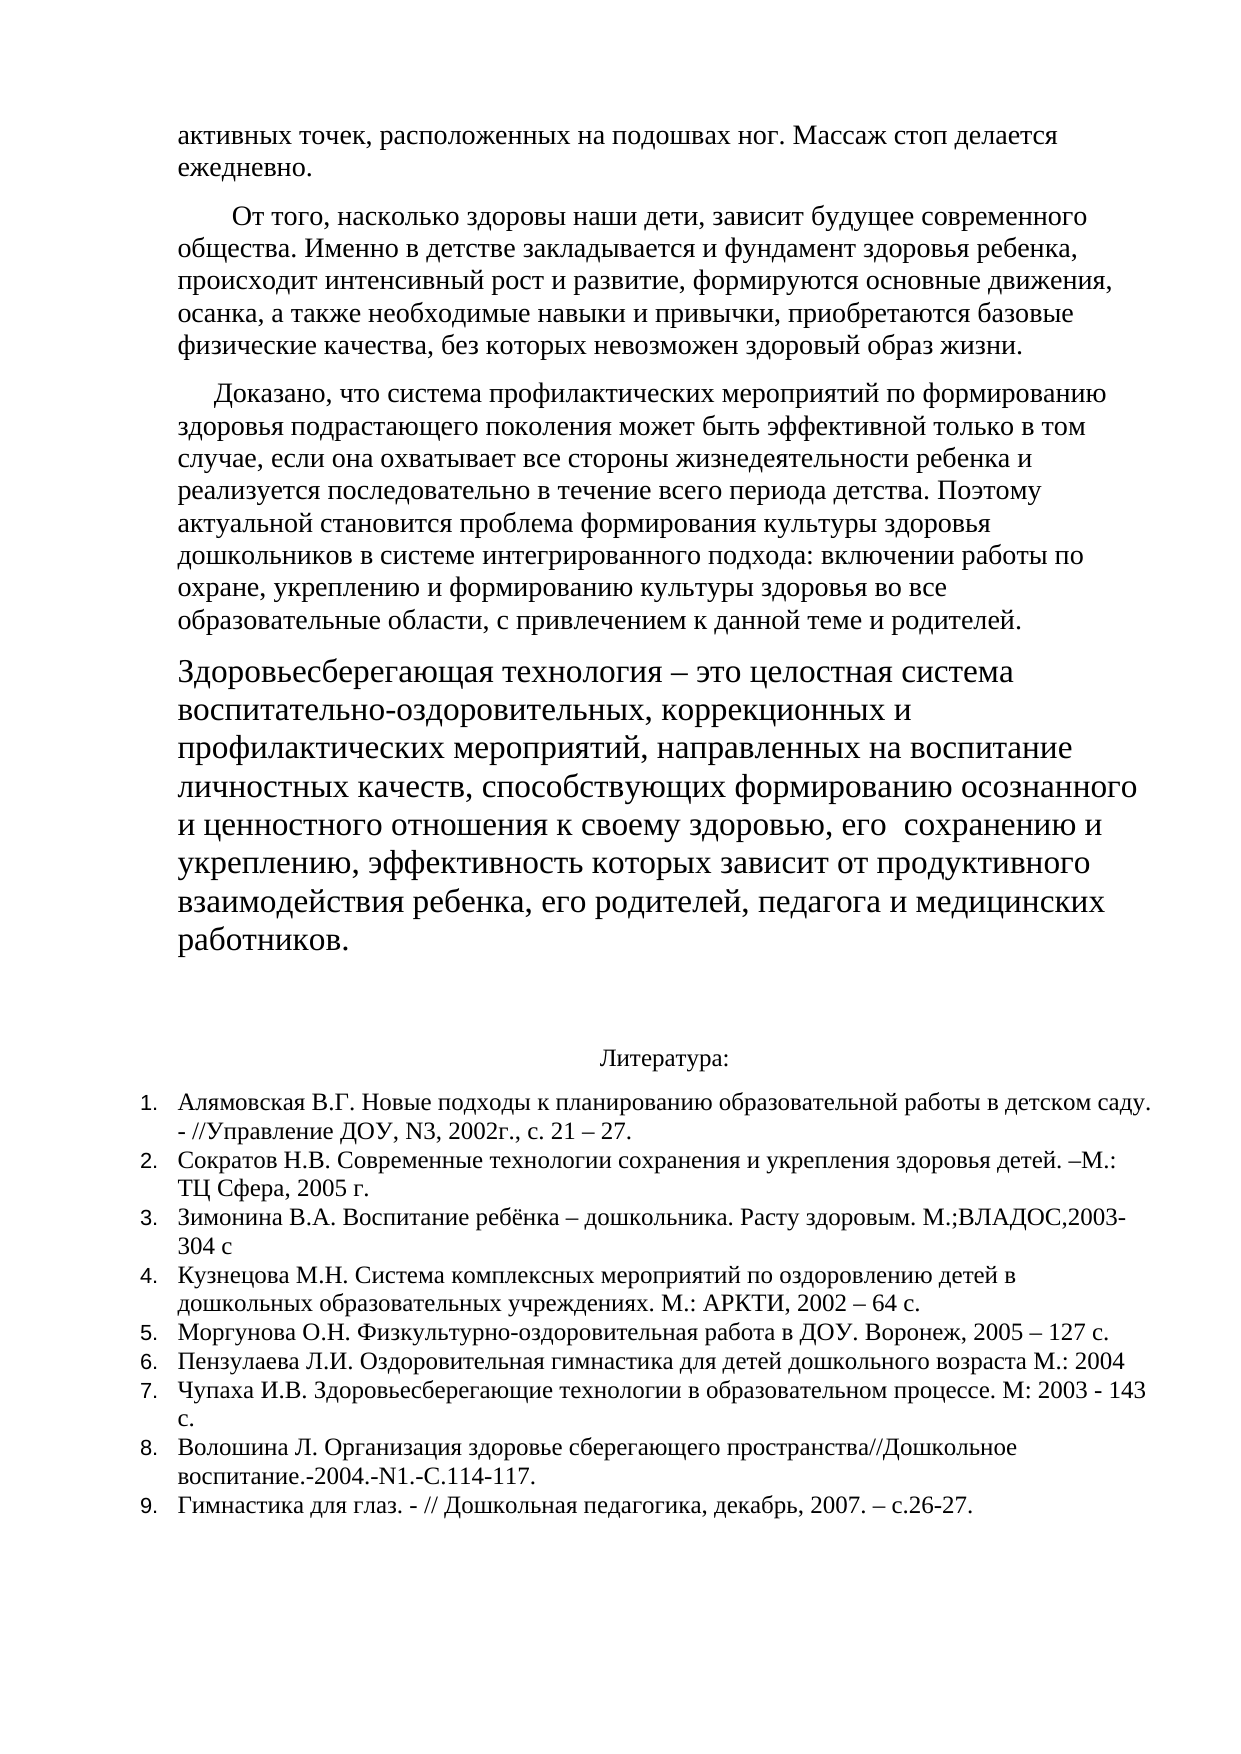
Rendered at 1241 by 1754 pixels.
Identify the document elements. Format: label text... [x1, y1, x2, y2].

list Алямовская В.Г. Новые подходы к планированию образовательной работы в детском саду. - //Управление ДОУ, N3, 2002г., с. 21 – 27. [140, 1087, 1152, 1145]
text Доказано, что система профилактических мероприятий по формированию здоровья подрастающего поколения может быть эффективной только в том случае, если она охватывает все стороны жизнедеятельности ребенка и реализуется последовательно в течение всего периода детства. Поэтому актуальной становится проблема формирования культуры здоровья дошкольников в системе интегрированного подхода: включении работы по охране, укреплению и формированию культуры здоровья во все образовательные области, с привлечением к данной теме и родителей. [177, 376, 1152, 635]
text От того, насколько здоровы наши дети, зависит будущее современного общества. Именно в детстве закладывается и фундамент здоровья ребенка, происходит интенсивный рост и развитие, формируются основные движения, осанка, а также необходимые навыки и привычки, приобретаются базовые физические качества, без которых невозможен здоровый образ жизни. [177, 198, 1152, 361]
list Чупаха И.В. Здоровьесберегающие технологии в образовательном процессе. М: 2003 - 143 с. [140, 1375, 1152, 1432]
list Зимонина В.А. Воспитание ребёнка – дошкольника. Расту здоровым. М.;ВЛАДОС,2003-304 с [140, 1202, 1152, 1260]
text Литература: [177, 1043, 1152, 1072]
list Пензулаева Л.И. Оздоровительная гимнастика для детей дошкольного возраста М.: 2004 [140, 1346, 1152, 1375]
list Сократов Н.В. Современные технологии сохранения и укрепления здоровья детей. –М.: ТЦ Сфера, 2005 г. [140, 1145, 1152, 1202]
list Гимнастика для глаз. - // Дошкольная педагогика, декабрь, 2007. – с.26-27. [140, 1490, 1152, 1518]
list Кузнецова М.Н. Система комплексных мероприятий по оздоровлению детей в дошкольных образовательных учреждениях. М.: АРКТИ, 2002 – 64 с. [140, 1260, 1152, 1317]
text Здоровьесберегающая технология – это целостная система воспитательно-оздоровительных, коррекционных и профилактических мероприятий, направленных на воспитание личностных качеств, способствующих формированию осознанного и ценностного отношения к своему здоровью, его сохранению и укреплению, эффективность которых зависит от продуктивного взаимодействия ребенка, его родителей, педагога и медицинских работников. [177, 651, 1152, 958]
list Волошина Л. Организация здоровье сберегающего пространства//Дошкольное воспитание.-2004.-N1.-С.114-117. [140, 1432, 1152, 1490]
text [177, 118, 1152, 183]
list Моргунова О.Н. Физкультурно-оздоровительная работа в ДОУ. Воронеж, 2005 – 127 с. [140, 1317, 1152, 1346]
